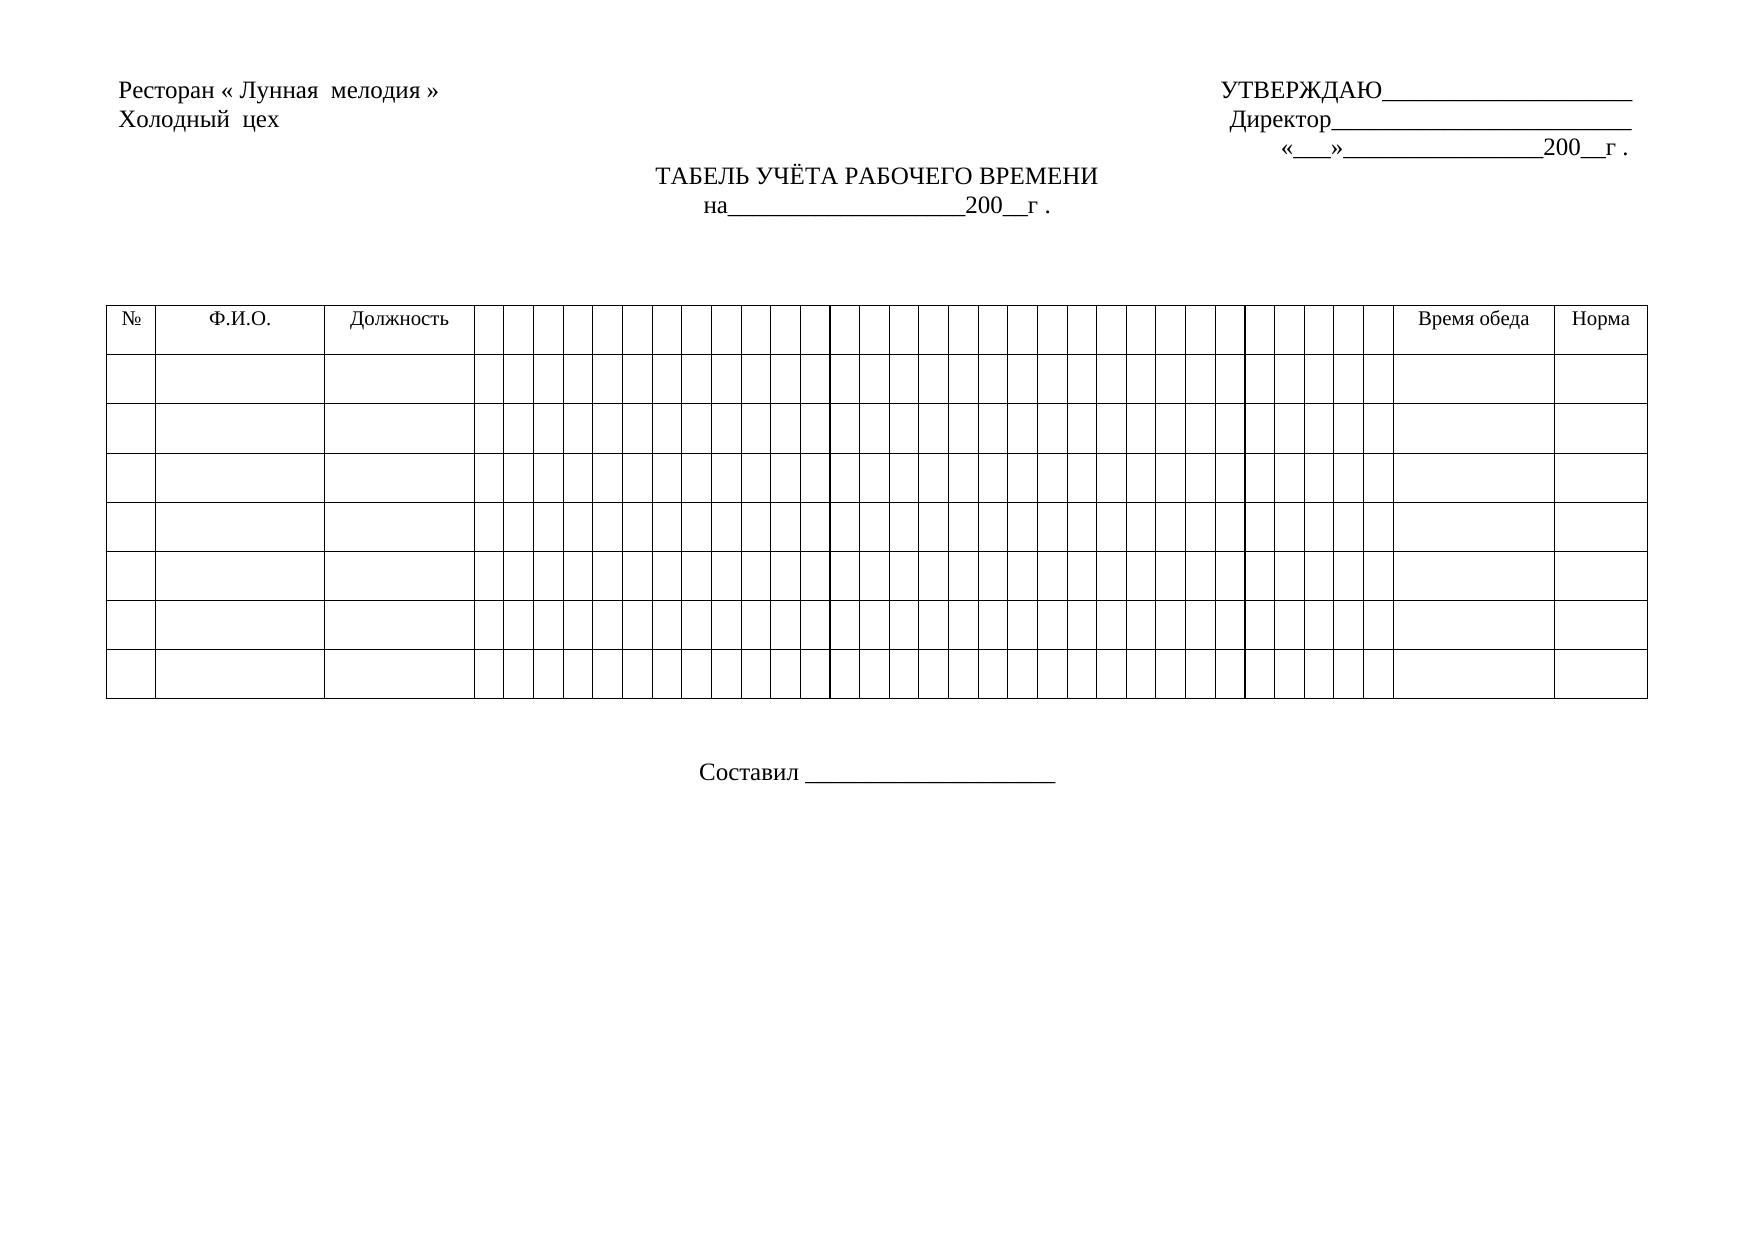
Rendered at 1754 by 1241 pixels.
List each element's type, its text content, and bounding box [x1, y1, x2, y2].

table_cell [1038, 601, 1067, 649]
table_header [1305, 306, 1333, 354]
table_cell [1334, 503, 1363, 551]
table_cell [1186, 552, 1215, 600]
table_cell [949, 601, 978, 649]
table_header [801, 306, 829, 354]
table_cell [860, 454, 889, 502]
table_cell [979, 454, 1007, 502]
table_cell [742, 404, 770, 452]
table_cell [1156, 650, 1185, 698]
table_cell [979, 552, 1007, 600]
table_cell [1127, 404, 1155, 452]
table_cell [1097, 601, 1126, 649]
table_cell [1008, 650, 1037, 698]
table_cell [979, 355, 1007, 403]
table_cell [107, 601, 155, 649]
table_cell [1097, 404, 1126, 452]
table_cell [1555, 454, 1647, 502]
text Составил ____________________ [118, 757, 1636, 786]
table_cell [1275, 601, 1304, 649]
table_cell [919, 404, 948, 452]
table_cell [534, 355, 563, 403]
text Ресторан « Лунная мелодия » УТВЕРЖДАЮ____________________ [118, 75, 1636, 104]
table_header [919, 306, 948, 354]
table_cell [771, 404, 800, 452]
table_cell [1216, 650, 1244, 698]
table_cell [682, 650, 711, 698]
table_header [1334, 306, 1363, 354]
table_cell [1186, 650, 1215, 698]
table_cell [801, 552, 829, 600]
table_cell [623, 454, 652, 502]
table_cell [1127, 503, 1155, 551]
table_cell [1364, 601, 1393, 649]
table_cell [1038, 355, 1067, 403]
table_cell [1038, 503, 1067, 551]
table_cell [682, 503, 711, 551]
table_cell [949, 404, 978, 452]
table_cell [564, 601, 592, 649]
table_cell [107, 454, 155, 502]
table_cell [564, 503, 592, 551]
table_cell [325, 503, 474, 551]
table_cell [107, 355, 155, 403]
table_cell [156, 404, 324, 452]
table_cell [534, 454, 563, 502]
table_cell [682, 601, 711, 649]
table_cell [534, 601, 563, 649]
table_header [593, 306, 622, 354]
table_cell [1008, 552, 1037, 600]
table_header Должность [325, 306, 474, 354]
table_cell [623, 355, 652, 403]
table_cell [1097, 355, 1126, 403]
table_header [1127, 306, 1155, 354]
table_cell [156, 601, 324, 649]
table_cell [593, 404, 622, 452]
table_cell [919, 454, 948, 502]
table_cell [1394, 650, 1554, 698]
table_cell [949, 552, 978, 600]
table_cell [890, 503, 918, 551]
table_cell [682, 454, 711, 502]
table_cell [1364, 503, 1393, 551]
table_cell [1156, 355, 1185, 403]
table_header Норма [1555, 306, 1647, 354]
table_cell [860, 552, 889, 600]
table_header [890, 306, 918, 354]
table_cell [1555, 503, 1647, 551]
table_cell [1394, 355, 1554, 403]
table_cell [919, 650, 948, 698]
table_cell [1008, 601, 1037, 649]
table_cell [860, 404, 889, 452]
table_cell [156, 355, 324, 403]
table_cell [107, 650, 155, 698]
table_header [860, 306, 889, 354]
table_cell [979, 503, 1007, 551]
table_cell [860, 355, 889, 403]
table_cell [1127, 552, 1155, 600]
text «___»________________200__г . [118, 132, 1636, 161]
table_cell [1305, 404, 1333, 452]
table_cell [1216, 503, 1244, 551]
table_cell [156, 454, 324, 502]
table_cell [1156, 601, 1185, 649]
table_cell [742, 552, 770, 600]
table_cell [712, 650, 741, 698]
table_cell [475, 650, 503, 698]
table_cell [1216, 454, 1244, 502]
table_cell [1305, 355, 1333, 403]
table_cell [682, 355, 711, 403]
table_cell [831, 650, 859, 698]
table_cell [653, 355, 681, 403]
table_cell [712, 454, 741, 502]
table_header [1246, 306, 1274, 354]
table_header [1008, 306, 1037, 354]
table_cell [801, 650, 829, 698]
table_cell [564, 552, 592, 600]
table_header [564, 306, 592, 354]
table_cell [860, 503, 889, 551]
table_cell [564, 404, 592, 452]
table_cell [949, 650, 978, 698]
table_cell [1305, 454, 1333, 502]
table_header № [107, 306, 155, 354]
table_cell [653, 454, 681, 502]
table_cell [919, 601, 948, 649]
table_header [771, 306, 800, 354]
table_cell [831, 601, 859, 649]
table_cell [979, 404, 1007, 452]
table_cell [1364, 650, 1393, 698]
table_cell [325, 355, 474, 403]
table_cell [593, 355, 622, 403]
table_cell [801, 355, 829, 403]
table_cell [325, 650, 474, 698]
table_cell [534, 404, 563, 452]
table_cell [831, 552, 859, 600]
table_cell [1008, 355, 1037, 403]
table_cell [1555, 355, 1647, 403]
table_cell [593, 454, 622, 502]
table_cell [742, 355, 770, 403]
table_cell [1334, 552, 1363, 600]
table_cell [1186, 503, 1215, 551]
table_header [475, 306, 503, 354]
table_cell [1156, 454, 1185, 502]
table_cell [712, 503, 741, 551]
table_cell [1216, 601, 1244, 649]
table_cell [1008, 404, 1037, 452]
table_cell [949, 454, 978, 502]
table_cell [1246, 503, 1274, 551]
table_cell [653, 404, 681, 452]
table_cell [801, 601, 829, 649]
table_cell [1068, 650, 1096, 698]
table_cell [860, 650, 889, 698]
table_cell [712, 601, 741, 649]
table_cell [623, 404, 652, 452]
table_cell [831, 503, 859, 551]
table_cell [949, 503, 978, 551]
table_cell [504, 650, 533, 698]
table_cell [682, 552, 711, 600]
table_cell [1334, 355, 1363, 403]
table_cell [860, 601, 889, 649]
table_cell [1275, 552, 1304, 600]
table_cell [156, 552, 324, 600]
table_cell [682, 404, 711, 452]
table_cell [653, 601, 681, 649]
table_cell [1555, 404, 1647, 452]
table_cell [1186, 601, 1215, 649]
table_cell [742, 601, 770, 649]
table_cell [1555, 601, 1647, 649]
table_cell [1246, 404, 1274, 452]
table_cell [475, 355, 503, 403]
table_cell [564, 454, 592, 502]
table_cell [534, 503, 563, 551]
table_cell [1068, 355, 1096, 403]
table_cell [1364, 355, 1393, 403]
table_cell [1008, 454, 1037, 502]
table_cell [1068, 503, 1096, 551]
table_cell [890, 355, 918, 403]
table_cell [831, 454, 859, 502]
table_cell [1394, 552, 1554, 600]
table_cell [1216, 404, 1244, 452]
table_cell [107, 404, 155, 452]
table_cell [1127, 454, 1155, 502]
table_cell [504, 355, 533, 403]
table_cell [801, 454, 829, 502]
table_cell [771, 650, 800, 698]
table_cell [325, 404, 474, 452]
table_cell [1097, 552, 1126, 600]
table_cell [712, 404, 741, 452]
table_cell [1305, 552, 1333, 600]
table_cell [1038, 552, 1067, 600]
text Холодный цех Директор________________________ [118, 104, 1636, 132]
table_cell [1555, 650, 1647, 698]
table_cell [1068, 552, 1096, 600]
table_cell [1364, 454, 1393, 502]
table_cell [1156, 552, 1185, 600]
table_cell [1275, 650, 1304, 698]
table_cell [504, 404, 533, 452]
table_cell [771, 454, 800, 502]
table_cell [831, 404, 859, 452]
table_cell [475, 404, 503, 452]
table_cell [1334, 404, 1363, 452]
table_cell [593, 503, 622, 551]
table_cell [623, 552, 652, 600]
table_cell [593, 601, 622, 649]
table_cell [979, 601, 1007, 649]
table_cell [623, 503, 652, 551]
table_cell [771, 503, 800, 551]
table_cell [1186, 404, 1215, 452]
table_cell [771, 552, 800, 600]
table_cell [890, 552, 918, 600]
table_header [1068, 306, 1096, 354]
table_header [1275, 306, 1304, 354]
table_cell [564, 650, 592, 698]
table_cell [1008, 503, 1037, 551]
table_cell [504, 454, 533, 502]
table_cell [1334, 601, 1363, 649]
table_cell [475, 503, 503, 551]
table_header [534, 306, 563, 354]
table_cell [1364, 552, 1393, 600]
table_cell [801, 404, 829, 452]
table_cell [1156, 404, 1185, 452]
table_cell [1555, 552, 1647, 600]
table_cell [919, 355, 948, 403]
table_cell [1127, 650, 1155, 698]
table_cell [504, 503, 533, 551]
table_cell [1068, 454, 1096, 502]
table_cell [1127, 355, 1155, 403]
table_header [949, 306, 978, 354]
table_cell [1275, 454, 1304, 502]
table_cell [801, 503, 829, 551]
table_cell [1246, 650, 1274, 698]
table_header [1038, 306, 1067, 354]
table_header [623, 306, 652, 354]
table_cell [593, 650, 622, 698]
table_cell [1394, 454, 1554, 502]
table_cell [712, 552, 741, 600]
table_cell [1246, 454, 1274, 502]
table_cell [1038, 650, 1067, 698]
table_header [1156, 306, 1185, 354]
table_cell [1305, 650, 1333, 698]
table_cell [1305, 601, 1333, 649]
table_cell [1216, 552, 1244, 600]
table_cell [1097, 454, 1126, 502]
table_cell [1068, 601, 1096, 649]
table_cell [1038, 454, 1067, 502]
table_header [1097, 306, 1126, 354]
table_cell [325, 454, 474, 502]
table_cell [1246, 601, 1274, 649]
table_cell [712, 355, 741, 403]
table_cell [979, 650, 1007, 698]
text на___________________200__г . [118, 190, 1636, 219]
table_cell [504, 601, 533, 649]
table_header [504, 306, 533, 354]
table_cell [1305, 503, 1333, 551]
table_cell [475, 601, 503, 649]
table_cell [831, 355, 859, 403]
text ТАБЕЛЬ УЧЁТА РАБОЧЕГО ВРЕМЕНИ [118, 161, 1636, 190]
table_cell [1275, 404, 1304, 452]
table_cell [1186, 355, 1215, 403]
table_header [653, 306, 681, 354]
table_cell [1394, 601, 1554, 649]
table_header [682, 306, 711, 354]
table_cell [325, 552, 474, 600]
table_cell [1097, 650, 1126, 698]
table_header Время обеда [1394, 306, 1554, 354]
table_cell [890, 454, 918, 502]
table_cell [742, 454, 770, 502]
table_cell [890, 650, 918, 698]
table_cell [564, 355, 592, 403]
table_cell [156, 503, 324, 551]
table_header [742, 306, 770, 354]
table_header Ф.И.О. [156, 306, 324, 354]
table_cell [653, 552, 681, 600]
table_cell [593, 552, 622, 600]
table_cell [534, 650, 563, 698]
table_cell [919, 552, 948, 600]
table_header [1216, 306, 1244, 354]
table_cell [742, 503, 770, 551]
table_cell [475, 552, 503, 600]
table_cell [1246, 552, 1274, 600]
table_cell [623, 650, 652, 698]
table_header [712, 306, 741, 354]
table_cell [1246, 355, 1274, 403]
table_cell [653, 650, 681, 698]
table_cell [1334, 454, 1363, 502]
table_cell [1127, 601, 1155, 649]
table_cell [1156, 503, 1185, 551]
table_cell [1068, 404, 1096, 452]
table_cell [653, 503, 681, 551]
table_cell [534, 552, 563, 600]
table_cell [1275, 355, 1304, 403]
table_cell [623, 601, 652, 649]
table_header [831, 306, 859, 354]
table_cell [504, 552, 533, 600]
table_cell [771, 355, 800, 403]
table_header [1186, 306, 1215, 354]
table_cell [1038, 404, 1067, 452]
table_cell [1186, 454, 1215, 502]
table_cell [475, 454, 503, 502]
table_cell [949, 355, 978, 403]
table_cell [1275, 503, 1304, 551]
table_cell [1394, 503, 1554, 551]
table_cell [107, 503, 155, 551]
table_cell [107, 552, 155, 600]
table_cell [890, 404, 918, 452]
table_cell [1394, 404, 1554, 452]
table_cell [771, 601, 800, 649]
table_cell [1216, 355, 1244, 403]
table_cell [1334, 650, 1363, 698]
table_cell [1097, 503, 1126, 551]
table_cell [1364, 404, 1393, 452]
table_cell [919, 503, 948, 551]
table_cell [890, 601, 918, 649]
table_cell [156, 650, 324, 698]
table_header [979, 306, 1007, 354]
table_header [1364, 306, 1393, 354]
table_cell [742, 650, 770, 698]
table_cell [325, 601, 474, 649]
